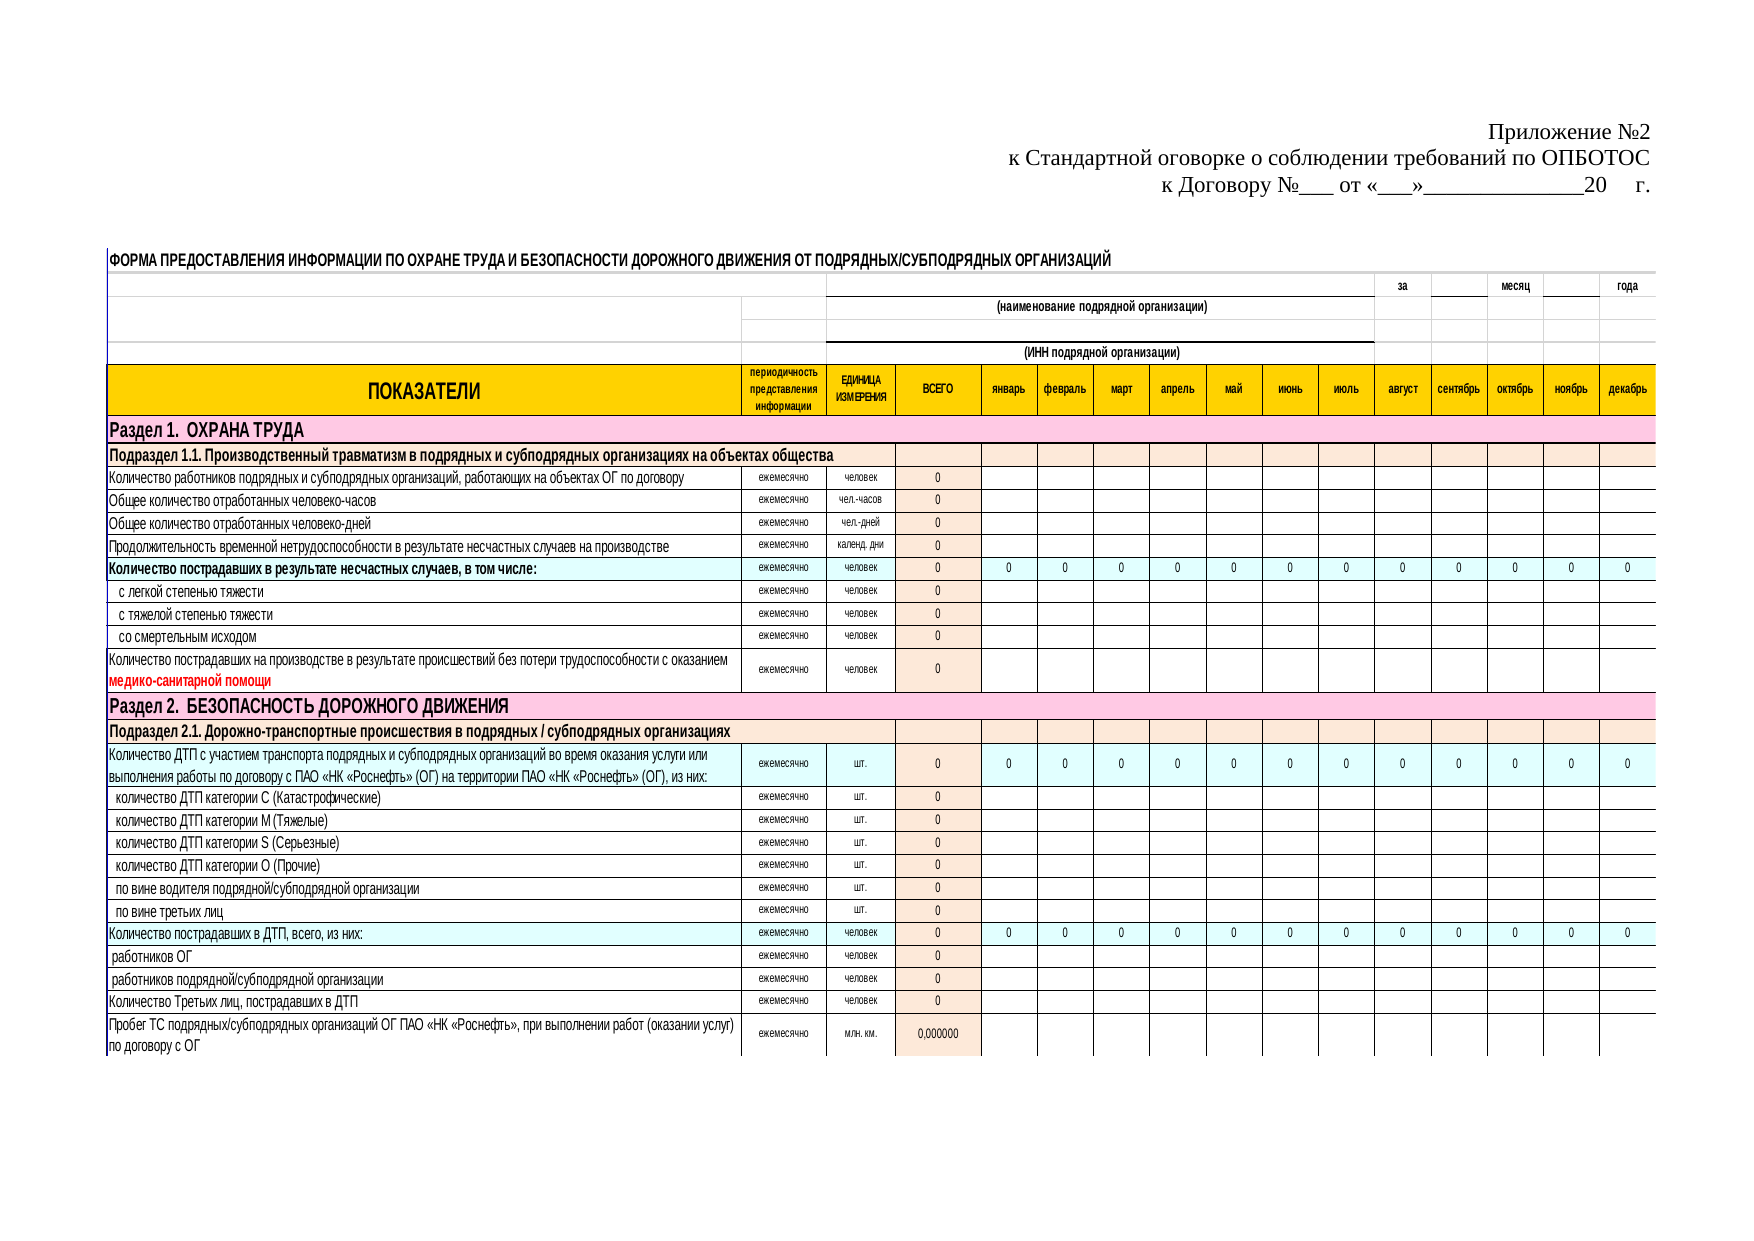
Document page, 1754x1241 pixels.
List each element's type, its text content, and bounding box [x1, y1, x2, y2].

text к Договору №___ от «___»______________20 г. [106, 171, 1651, 197]
text Приложение №2 [106, 118, 1651, 144]
text к Стандартной оговорке о соблюдении требований по ОПБОТОС [106, 144, 1651, 171]
